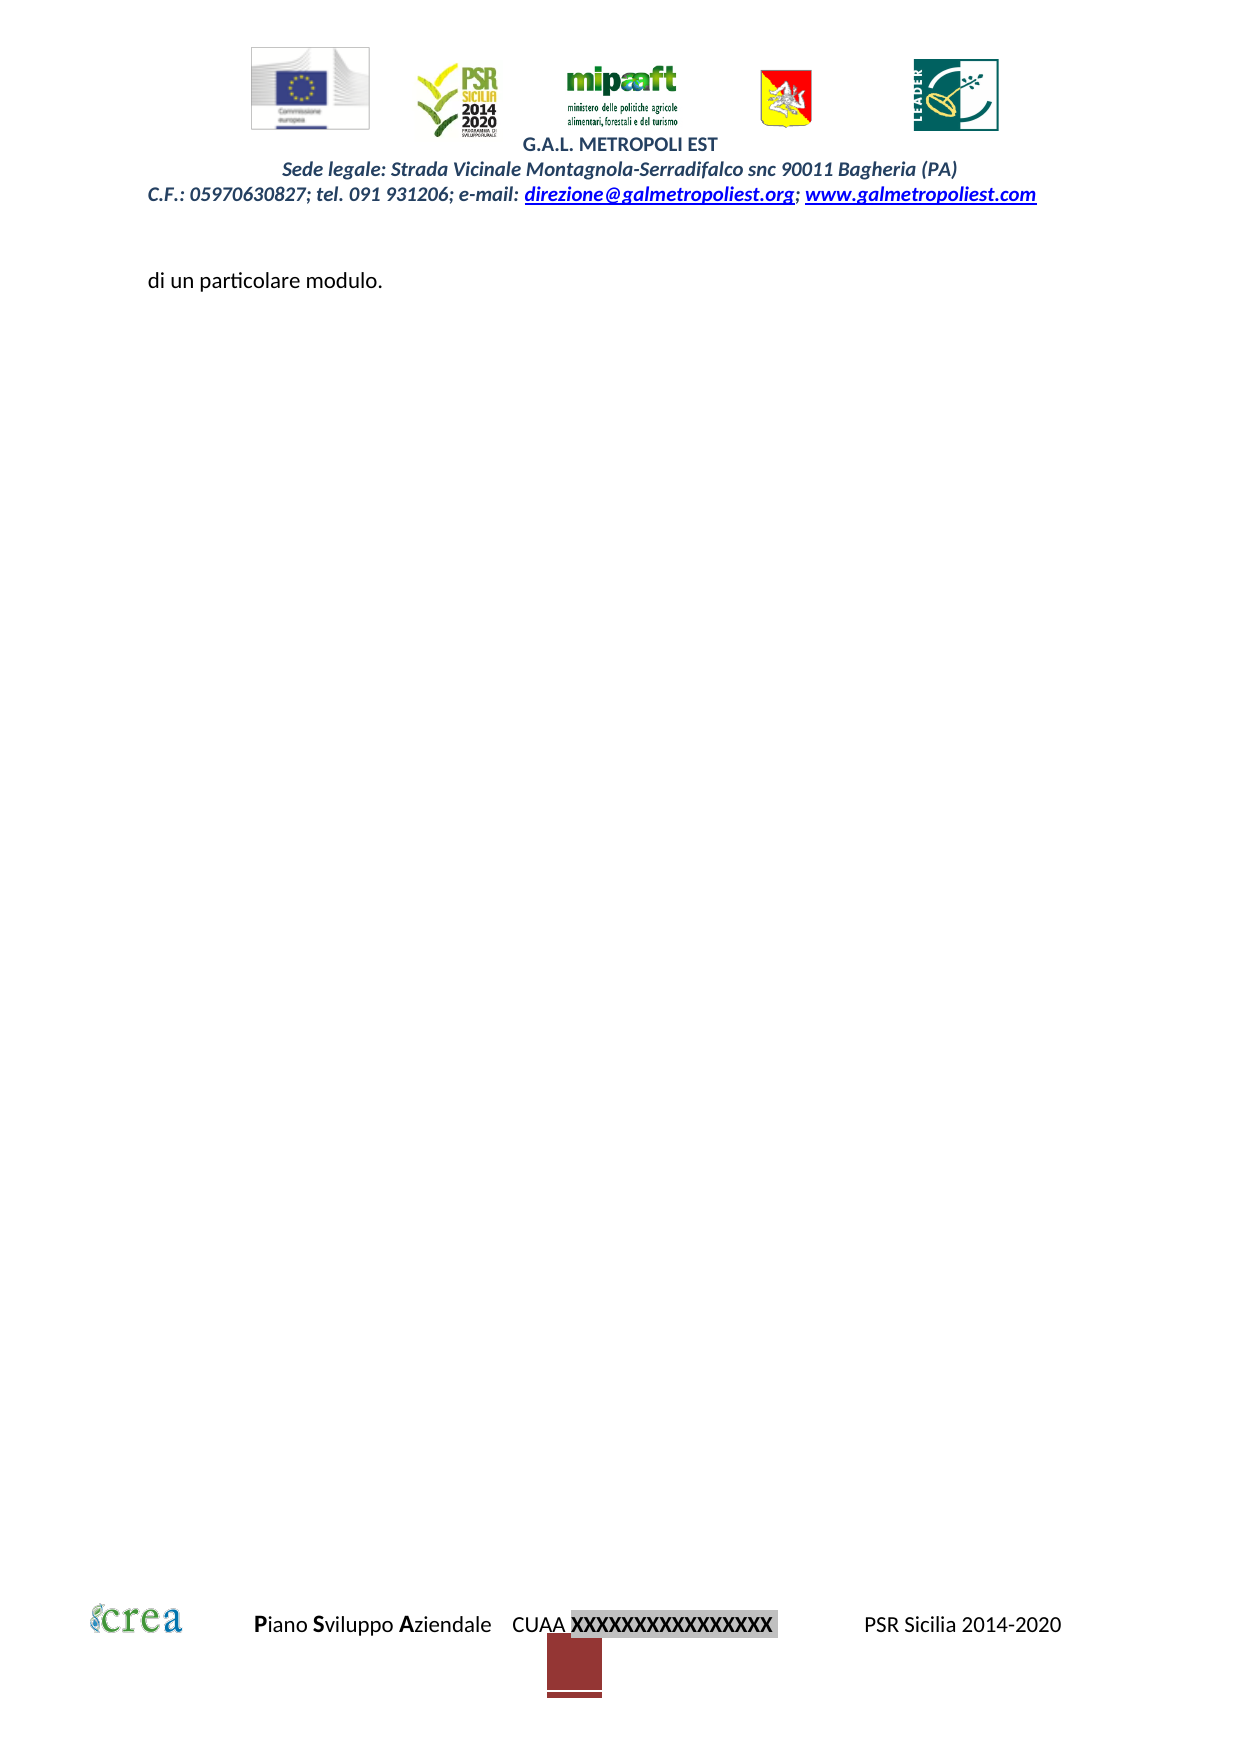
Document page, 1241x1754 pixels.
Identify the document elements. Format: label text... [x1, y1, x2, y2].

picture [559, 62, 685, 131]
picture [408, 60, 504, 142]
picture [913, 59, 999, 131]
picture [90, 1603, 183, 1633]
